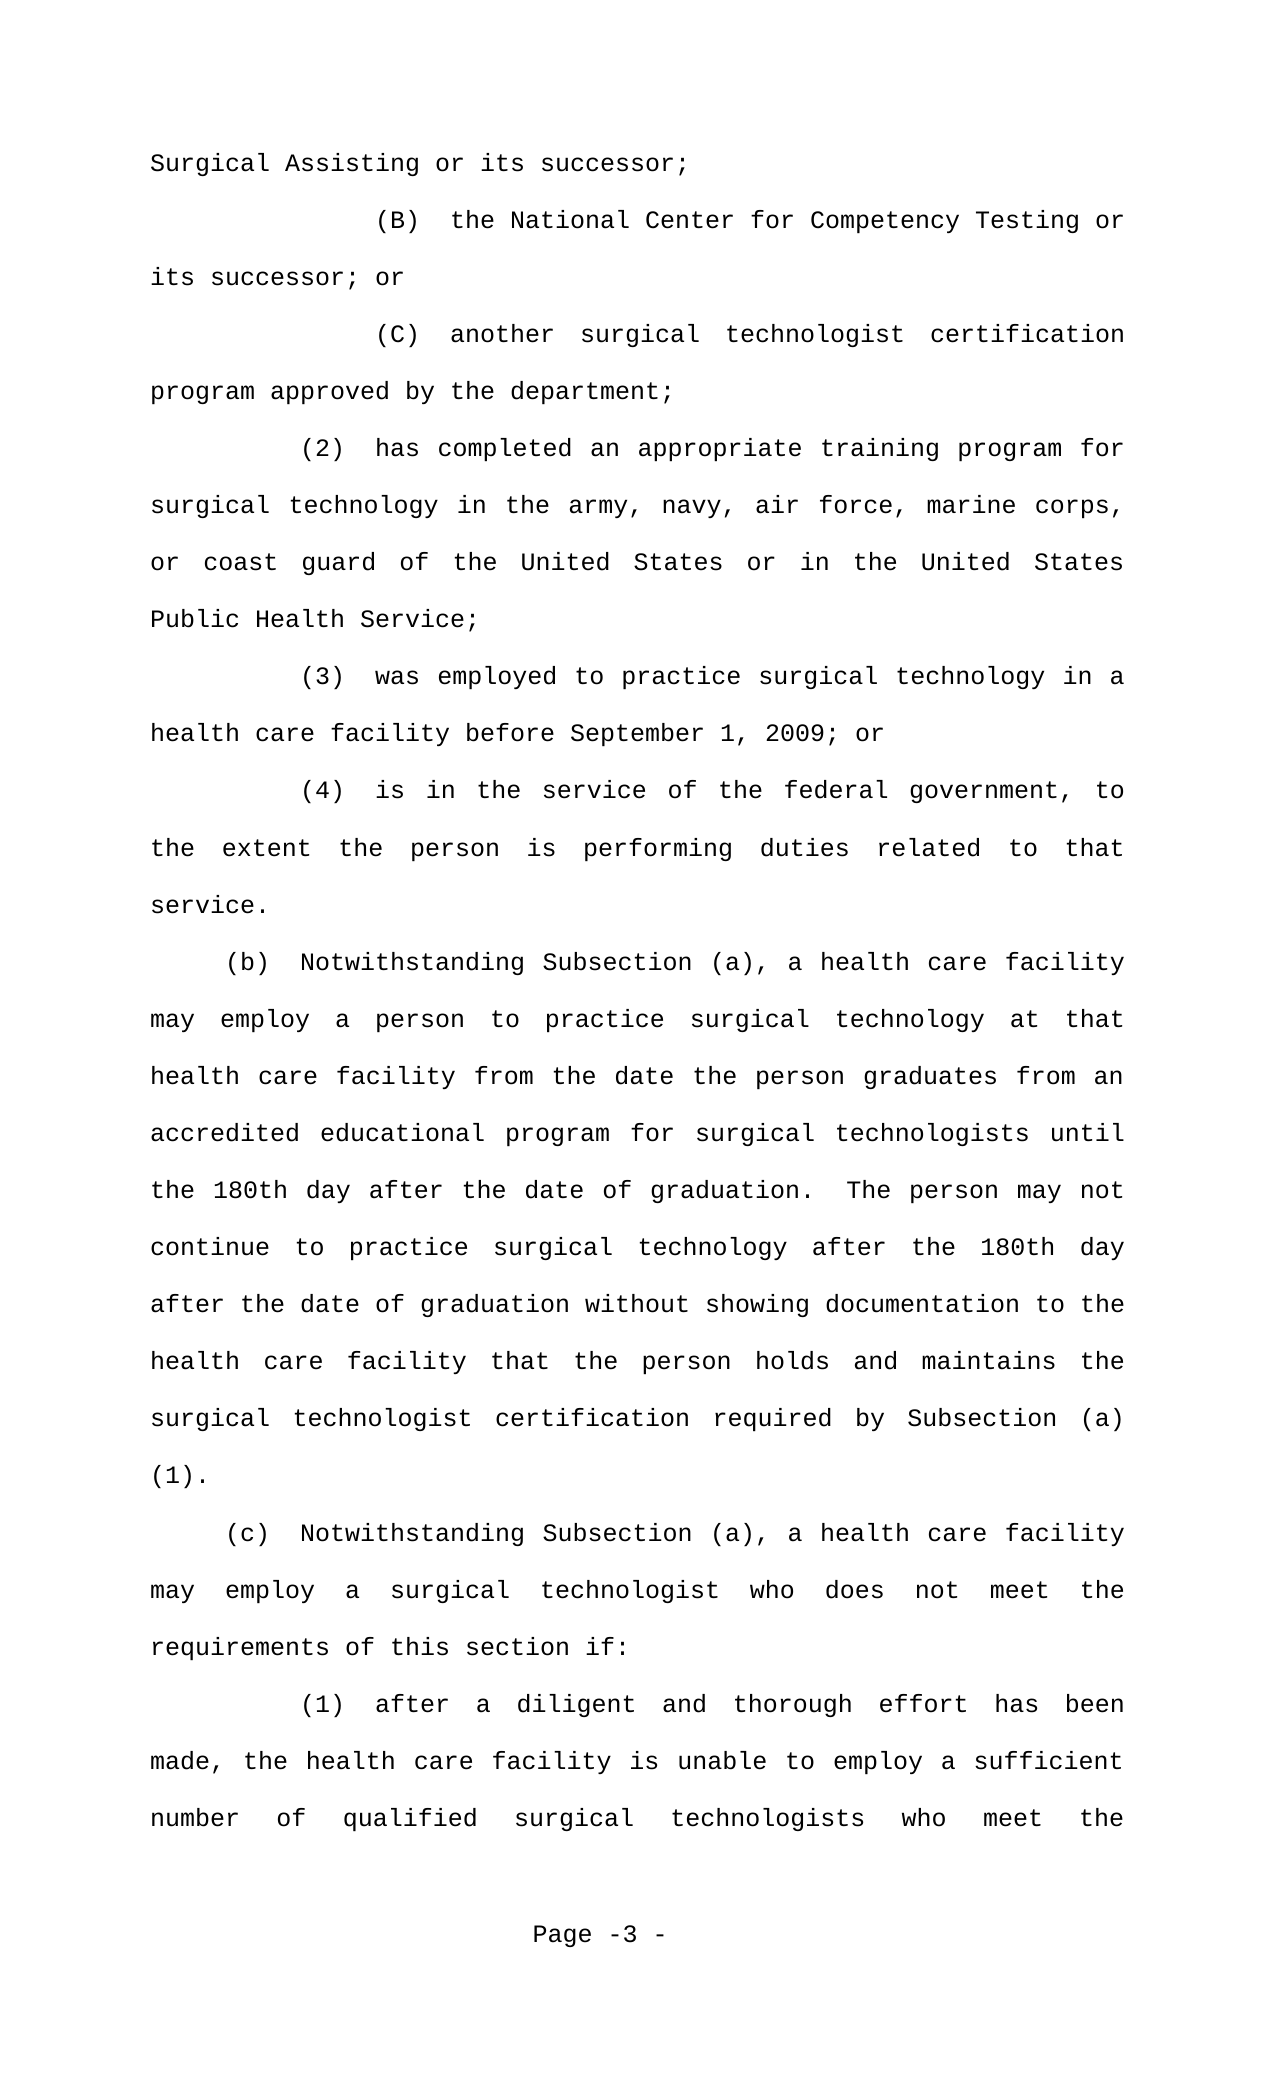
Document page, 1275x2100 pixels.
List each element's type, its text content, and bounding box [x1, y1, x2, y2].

text (3) was employed to practice surgical technology in a health care facility before September 1, 2009; or [150, 664, 1125, 749]
text (C) another surgical technologist certification program approved by the department; [150, 321, 1125, 407]
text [150, 150, 1125, 178]
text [150, 1691, 1125, 1834]
text (c) Notwithstanding Subsection (a), a health care facility may employ a surgical technologist who does not meet the requirements of this section if: [150, 1520, 1125, 1663]
text (2) has completed an appropriate training program for surgical technology in the army, navy, air force, marine corps, or coast guard of the United States or in the United States Public Health Service; [150, 435, 1125, 635]
text (B) the National Center for Competency Testing or its successor; or [150, 207, 1125, 293]
text (4) is in the service of the federal government, to the extent the person is performing duties related to that service. [150, 778, 1125, 921]
text (b) Notwithstanding Subsection (a), a health care facility may employ a person to practice surgical technology at that health care facility from the date the person graduates from an accredited educational program for surgical technologists until the 180th day after the date of graduation. The person may not continue to practice surgical technology after the 180th day after the date of graduation without showing documentation to the health care facility that the person holds and maintains the surgical technologist certification required by Subsection (a)(1). [150, 949, 1125, 1491]
